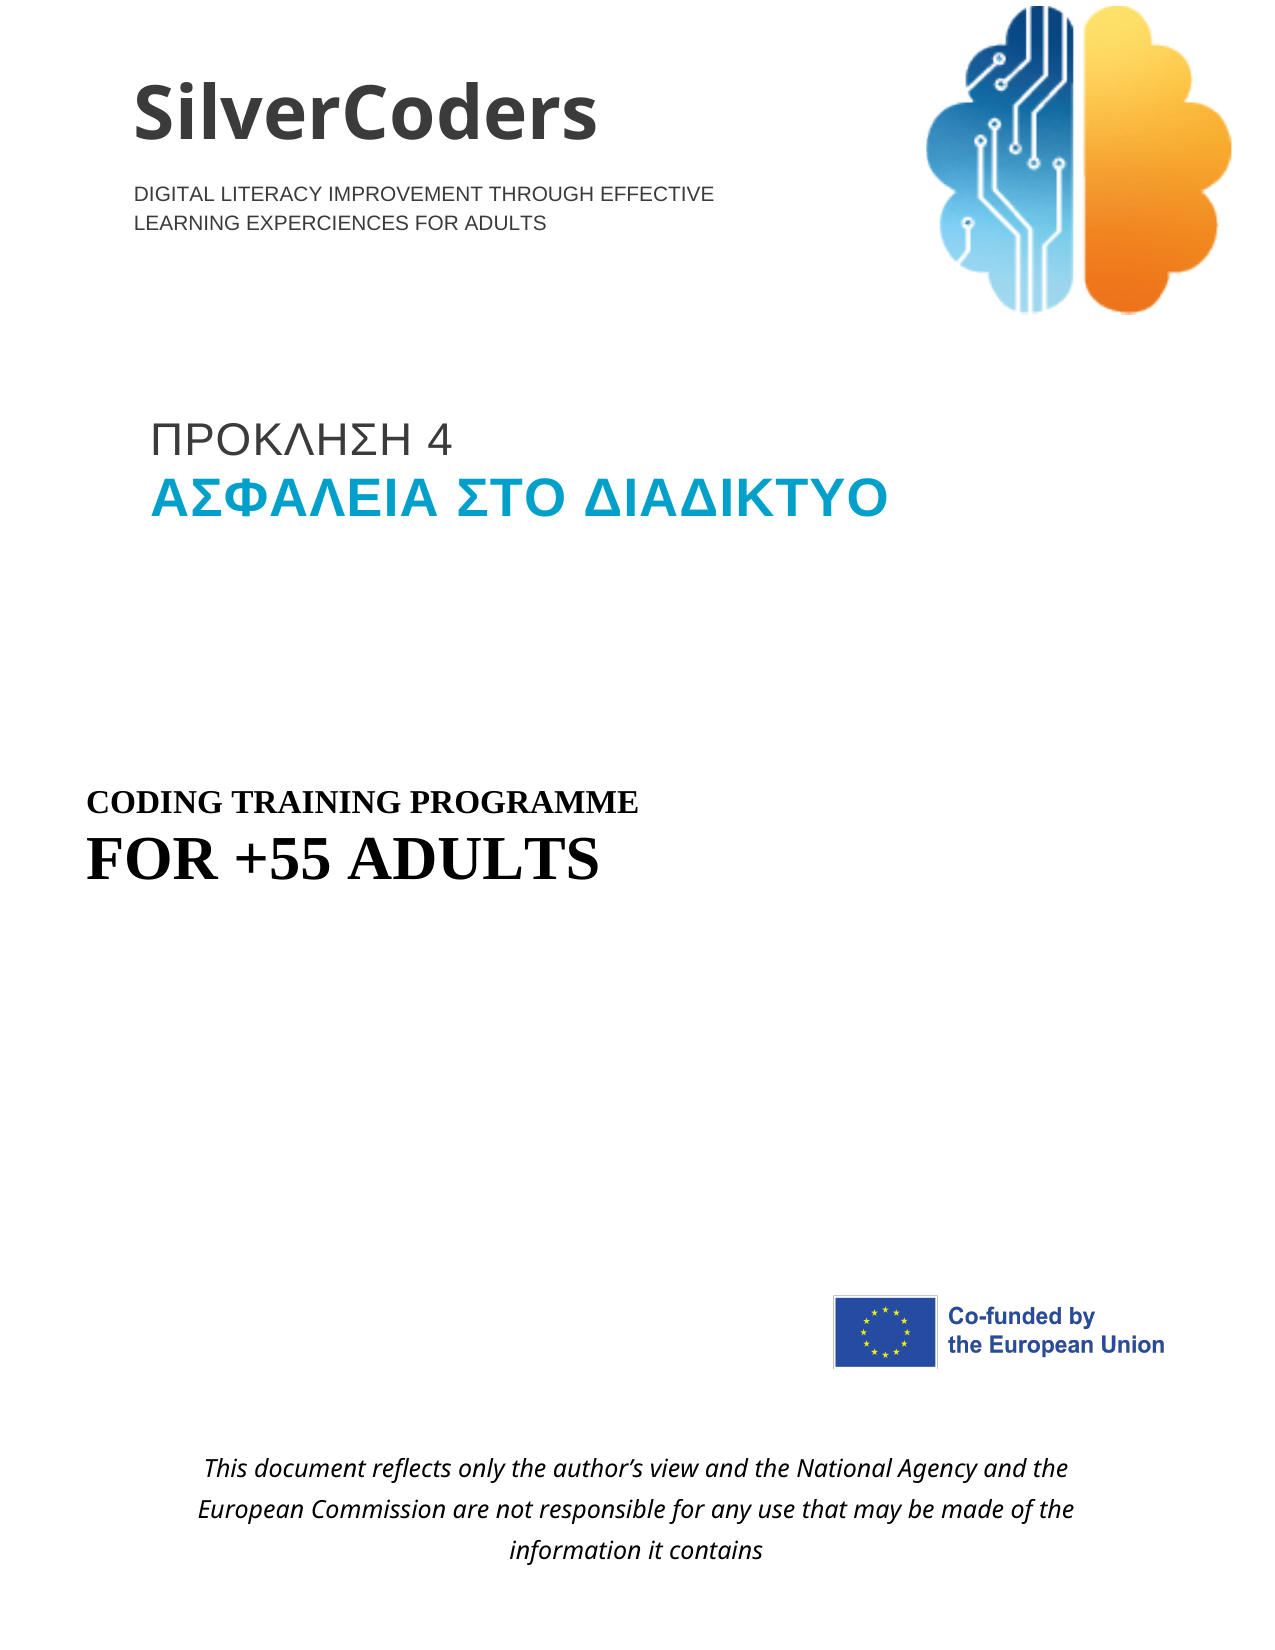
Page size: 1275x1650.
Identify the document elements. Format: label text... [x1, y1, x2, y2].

subtitle ΠΡΟΚΛΗΣΗ 4 ΑΣΦΑΛΕΙΑ ΣΤΟ ΔΙΑΔΙΚΤΥΟ [150, 413, 1125, 528]
picture [831, 1290, 1186, 1375]
picture [926, 6, 1232, 315]
